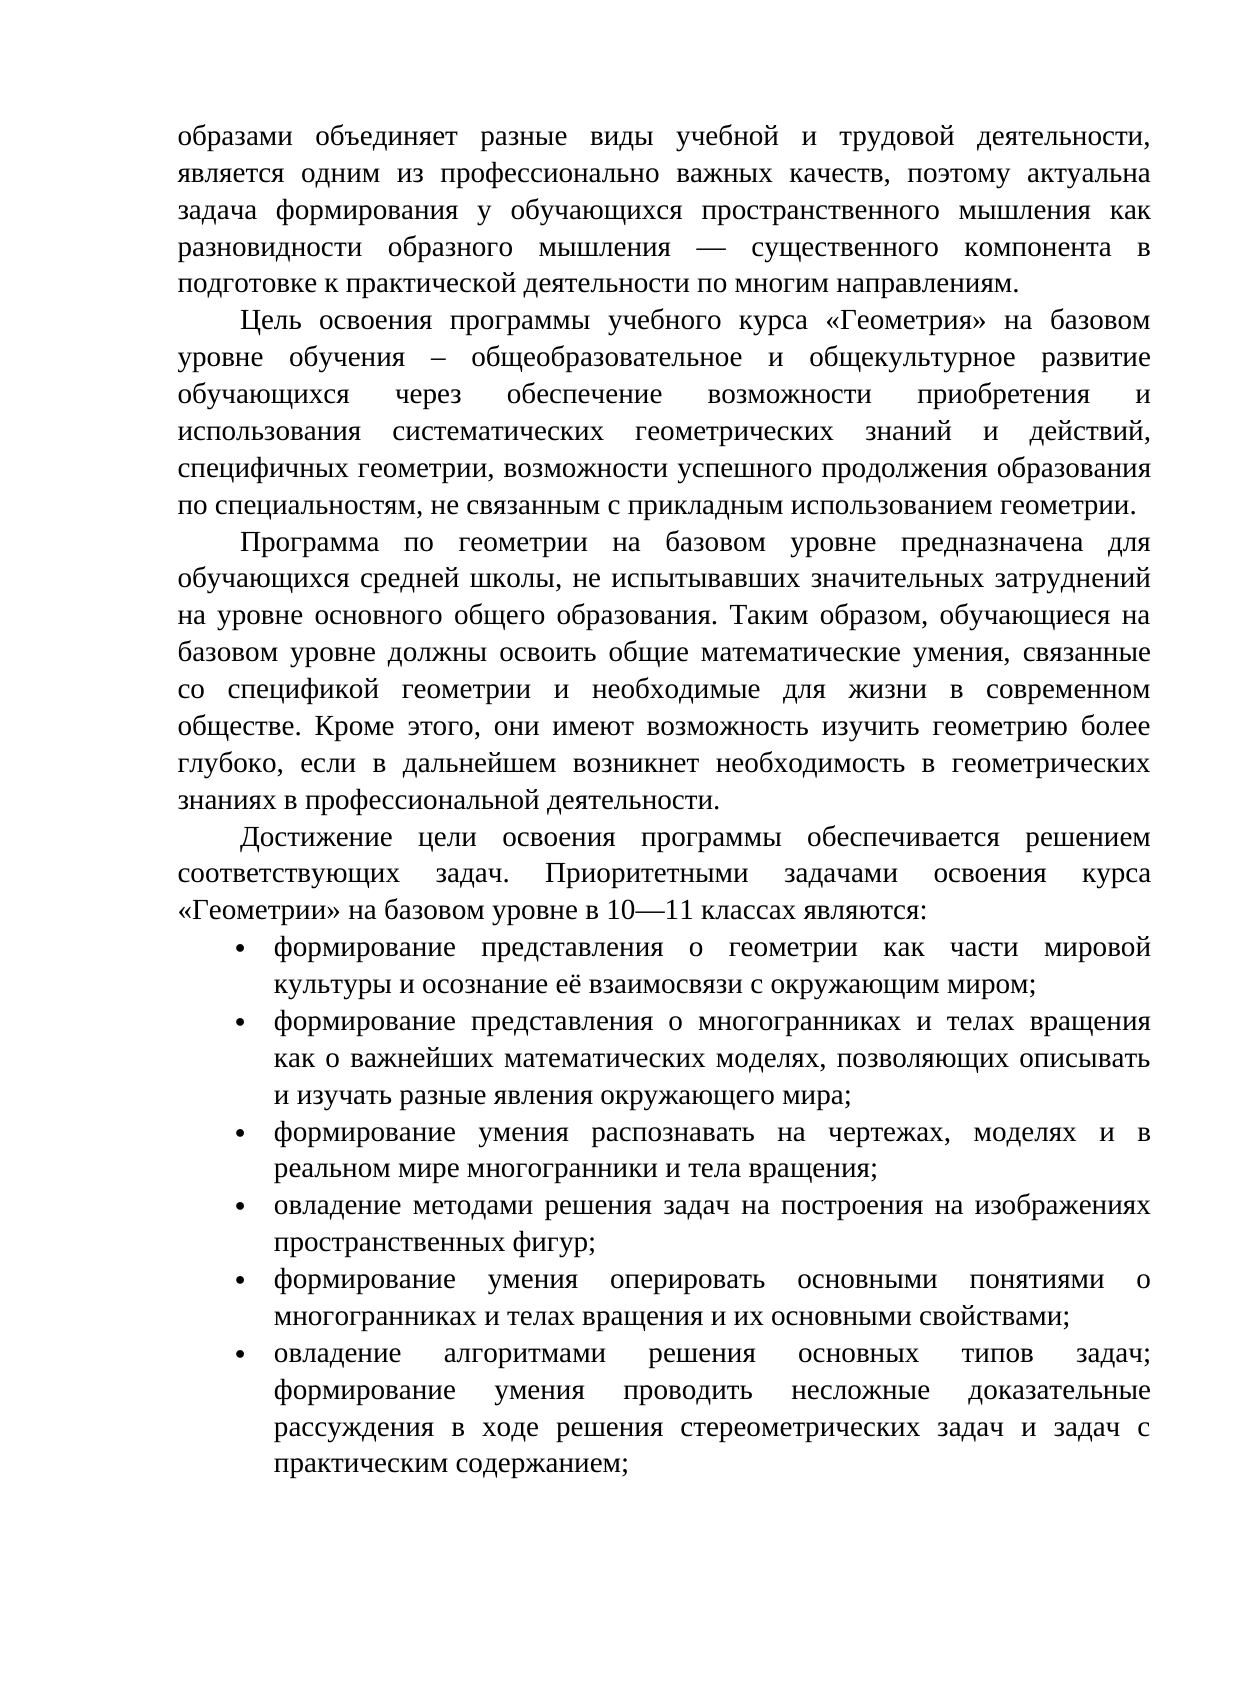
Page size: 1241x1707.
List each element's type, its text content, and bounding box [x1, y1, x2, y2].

list формирование представления о геометрии как части мировой культуры и осознание её взаимосвязи с окружающим миром; [236, 929, 1152, 1000]
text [177, 118, 1152, 299]
list формирование представления о многогранниках и телах вращения как о важнейших математических моделях, позволяющих описывать и изучать разные явления окружающего мира; [236, 1003, 1152, 1110]
text Программа по геометрии на базовом уровне предназначена для обучающихся средней школы, не испытывавших значительных затруднений на уровне основного общего образования. Таким образом, обучающиеся на базовом уровне должны освоить общие математические умения, связанные со спецификой геометрии и необходимые для жизни в современном обществе. Кроме этого, они имеют возможность изучить геометрию более глубоко, если в дальнейшем возникнет необходимость в геометрических знаниях в профессиональной деятельности. [177, 524, 1152, 815]
text Цель освоения программы учебного курса «Геометрия» на базовом уровне обучения – общеобразовательное и общекультурное развитие обучающихся через обеспечение возможности приобретения и использования систематических геометрических знаний и действий, специфичных геометрии, возможности успешного продолжения образования по специальностям, не связанным с прикладным использованием геометрии. [177, 302, 1152, 520]
list формирование умения оперировать основными понятиями о многогранниках и телах вращения и их основными свойствами; [236, 1261, 1152, 1332]
list овладение методами решения задач на построения на изображениях пространственных фигур; [236, 1187, 1152, 1258]
text Достижение цели освоения программы обеспечивается решением соответствующих задач. Приоритетными задачами освоения курса «Геометрии» на базовом уровне в 10―11 классах являются: [177, 819, 1152, 926]
list формирование умения распознавать на чертежах, моделях и в реальном мире многогранники и тела вращения; [236, 1114, 1152, 1184]
list овладение алгоритмами решения основных типов задач; формирование умения проводить несложные доказательные рассуждения в ходе решения стереометрических задач и задач с практическим содержанием; [236, 1335, 1152, 1479]
